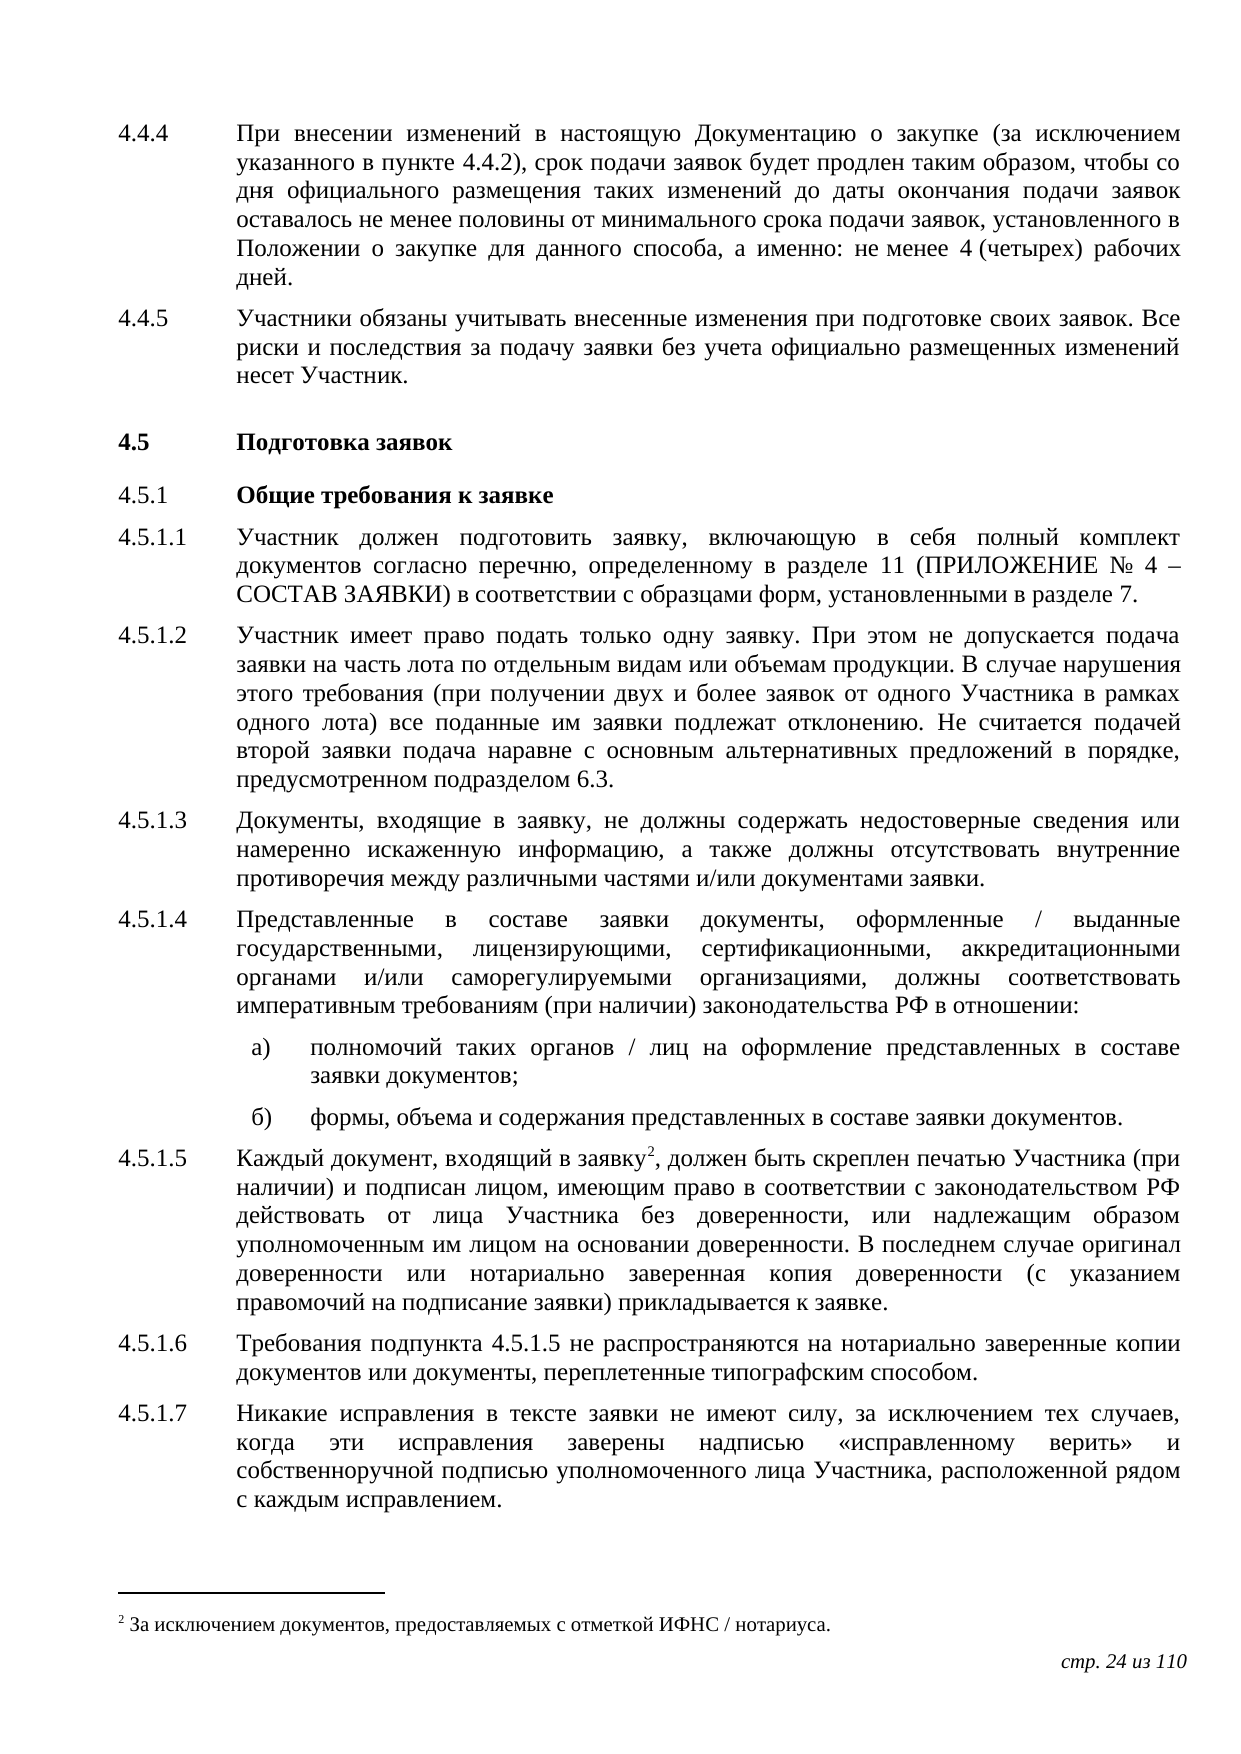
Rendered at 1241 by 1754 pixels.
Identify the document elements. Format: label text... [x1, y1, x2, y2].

text Документы, входящие в заявку, не должны содержать недостоверные сведения или намеренно искаженную информацию, а также должны отсутствовать внутренние противоречия между различными частями и/или документами заявки. [118, 806, 1181, 892]
list Требования подпункта 4.5.1.5 не распространяются на нотариально заверенные копии документов или документы, переплетенные типографским способом. [118, 1328, 1181, 1386]
list Никакие исправления в тексте заявки не имеют силу, за исключением тех случаев, когда эти исправления заверены надписью «исправленному верить» и собственноручной подписью уполномоченного лица Участника, расположенной рядом с каждым исправлением. [118, 1398, 1181, 1513]
text Общие требования к заявке [118, 481, 1181, 509]
text При внесении изменений в настоящую Документацию о закупке (за исключением указанного в пункте 4.4.2), срок подачи заявок будет продлен таким образом, чтобы со дня официального размещения таких изменений до даты окончания подачи заявок оставалось не менее половины от минимального срока подачи заявок, установленного в Положении о закупке для данного способа, а именно: не менее 4 (четырех) рабочих дней. [118, 118, 1181, 291]
list полномочий таких органов / лиц на оформление представленных в составе заявки документов; [251, 1032, 1181, 1089]
list Участник должен подготовить заявку, включающую в себя полный комплект документов согласно перечню, определенному в разделе 11 (ПРИЛОЖЕНИЕ № 4 – СОСТАВ ЗАЯВКИ) в соответствии с образцами форм, установленными в разделе 7. [118, 522, 1181, 608]
list формы, объема и содержания представленных в составе заявки документов. [251, 1102, 1181, 1131]
text Участники обязаны учитывать внесенные изменения при подготовке своих заявок. Все риски и последствия за подачу заявки без учета официально размещенных изменений несет Участник. [118, 303, 1181, 389]
list Каждый документ, входящий в заявку, должен быть скреплен печатью Участника (при наличии) и подписан лицом, имеющим право в соответствии с законодательством РФ действовать от лица Участника без доверенности, или надлежащим образом уполномоченным им лицом на основании доверенности. В последнем случае оригинал доверенности или нотариально заверенная копия доверенности (с указанием правомочий на подписание заявки) прикладывается к заявке. [118, 1143, 1181, 1316]
text Представленные в составе заявки документы, оформленные / выданные государственными, лицензирующими, сертификационными, аккредитационными органами и/или саморегулируемыми организациями, должны соответствовать императивным требованиям (при наличии) законодательства РФ в отношении: [118, 904, 1181, 1019]
subtitle Подготовка заявок [118, 427, 1181, 456]
list Участник имеет право подать только одну заявку. При этом не допускается подача заявки на часть лота по отдельным видам или объемам продукции. В случае нарушения этого требования (при получении двух и более заявок от одного Участника в рамках одного лота) все поданные им заявки подлежат отклонению. Не считается подачей второй заявки подача наравне с основным альтернативных предложений в порядке, предусмотренном подразделом 6.3. [118, 621, 1181, 793]
